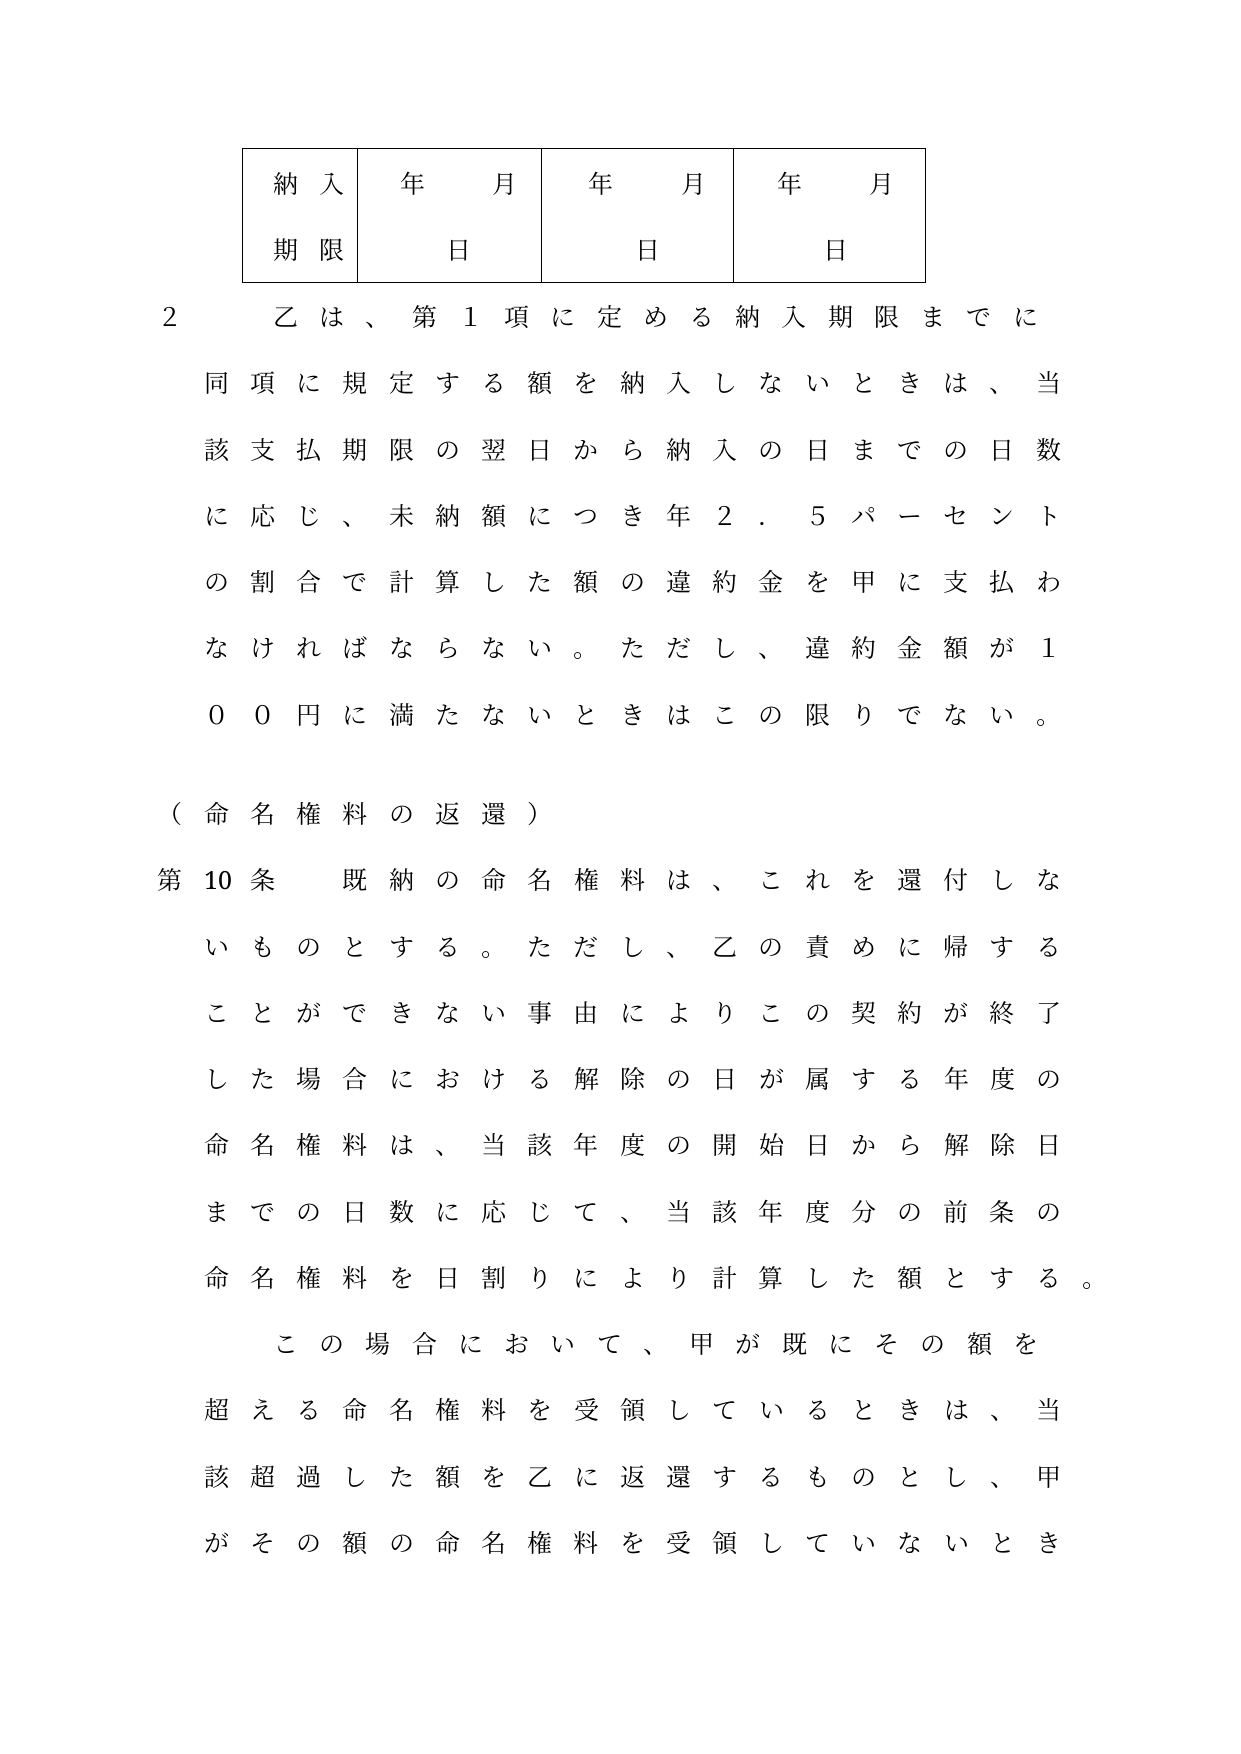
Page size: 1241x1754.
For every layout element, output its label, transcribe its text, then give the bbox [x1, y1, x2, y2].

table_cell 年 月 日 [734, 149, 925, 282]
table_cell 納入期限 [243, 149, 357, 282]
text ２ 乙は、第１項に定める納入期限までに同項に規定する額を納入しないときは、当該支払期限の翌日から納入の日までの日数に応じ、未納額につき年２．５パーセントの割合で計算した額の違約金を甲に支払わなければならない。ただし、違約金額が１００円に満たないときはこの限りでない。 [157, 283, 1103, 747]
table_cell 年 月 日 [358, 149, 541, 282]
text 第10条 既納の命名権料は、これを還付しないものとする。ただし、乙の責めに帰することができない事由によりこの契約が終了した場合における解除の日が属する年度の命名権料は、当該年度の開始日から解除日までの日数に応じて、当該年度分の前条の命名権料を日割りにより計算した額とする。 [157, 846, 1103, 1310]
table_cell 年 月 日 [542, 149, 733, 282]
text （命名権料の返還） [157, 780, 1103, 846]
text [157, 1310, 1103, 1575]
